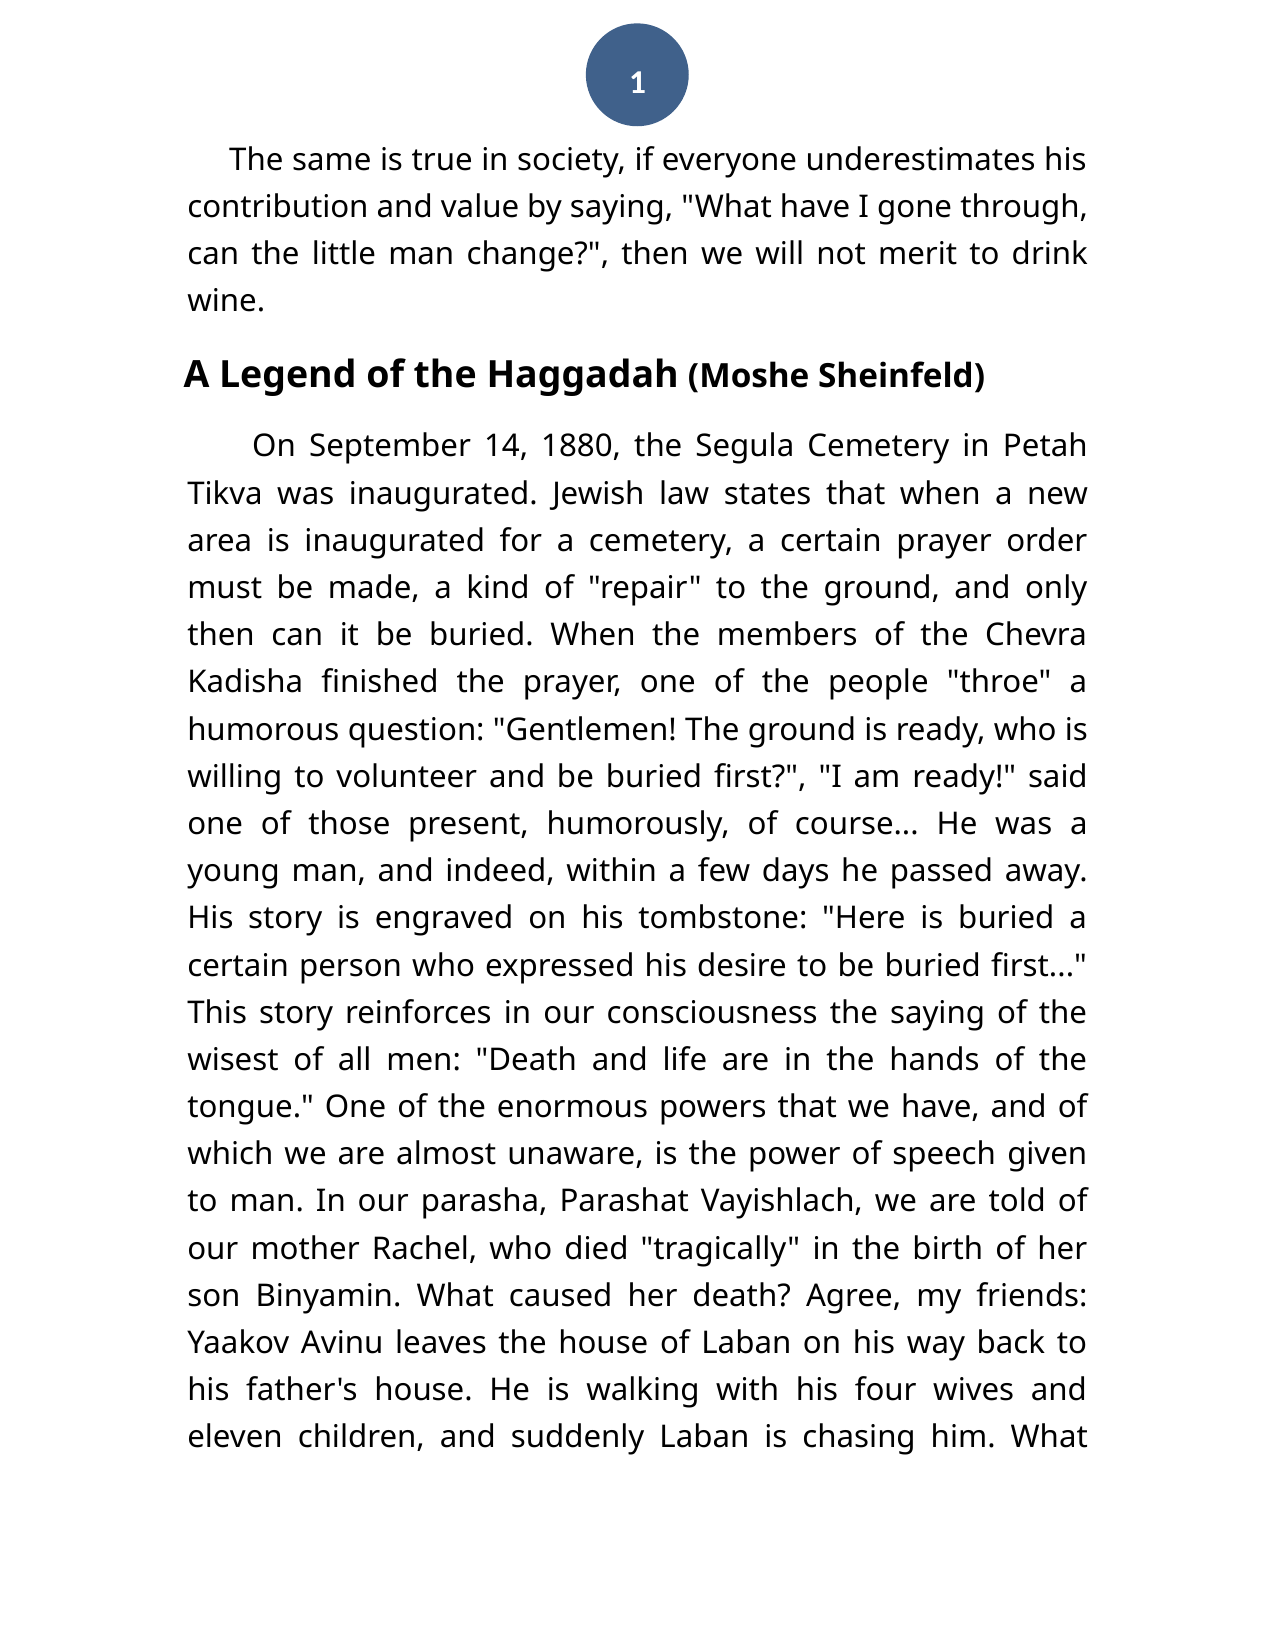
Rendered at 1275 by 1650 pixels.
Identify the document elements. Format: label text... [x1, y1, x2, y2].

text A Legend of the Haggadah (Moshe Sheinfeld) [183, 347, 1096, 398]
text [186, 423, 1088, 1457]
text The same is true in society, if everyone underestimates his contribution and value by saying, "What have I gone through, can the little man change?", then we will not merit to drink wine. [186, 137, 1088, 321]
